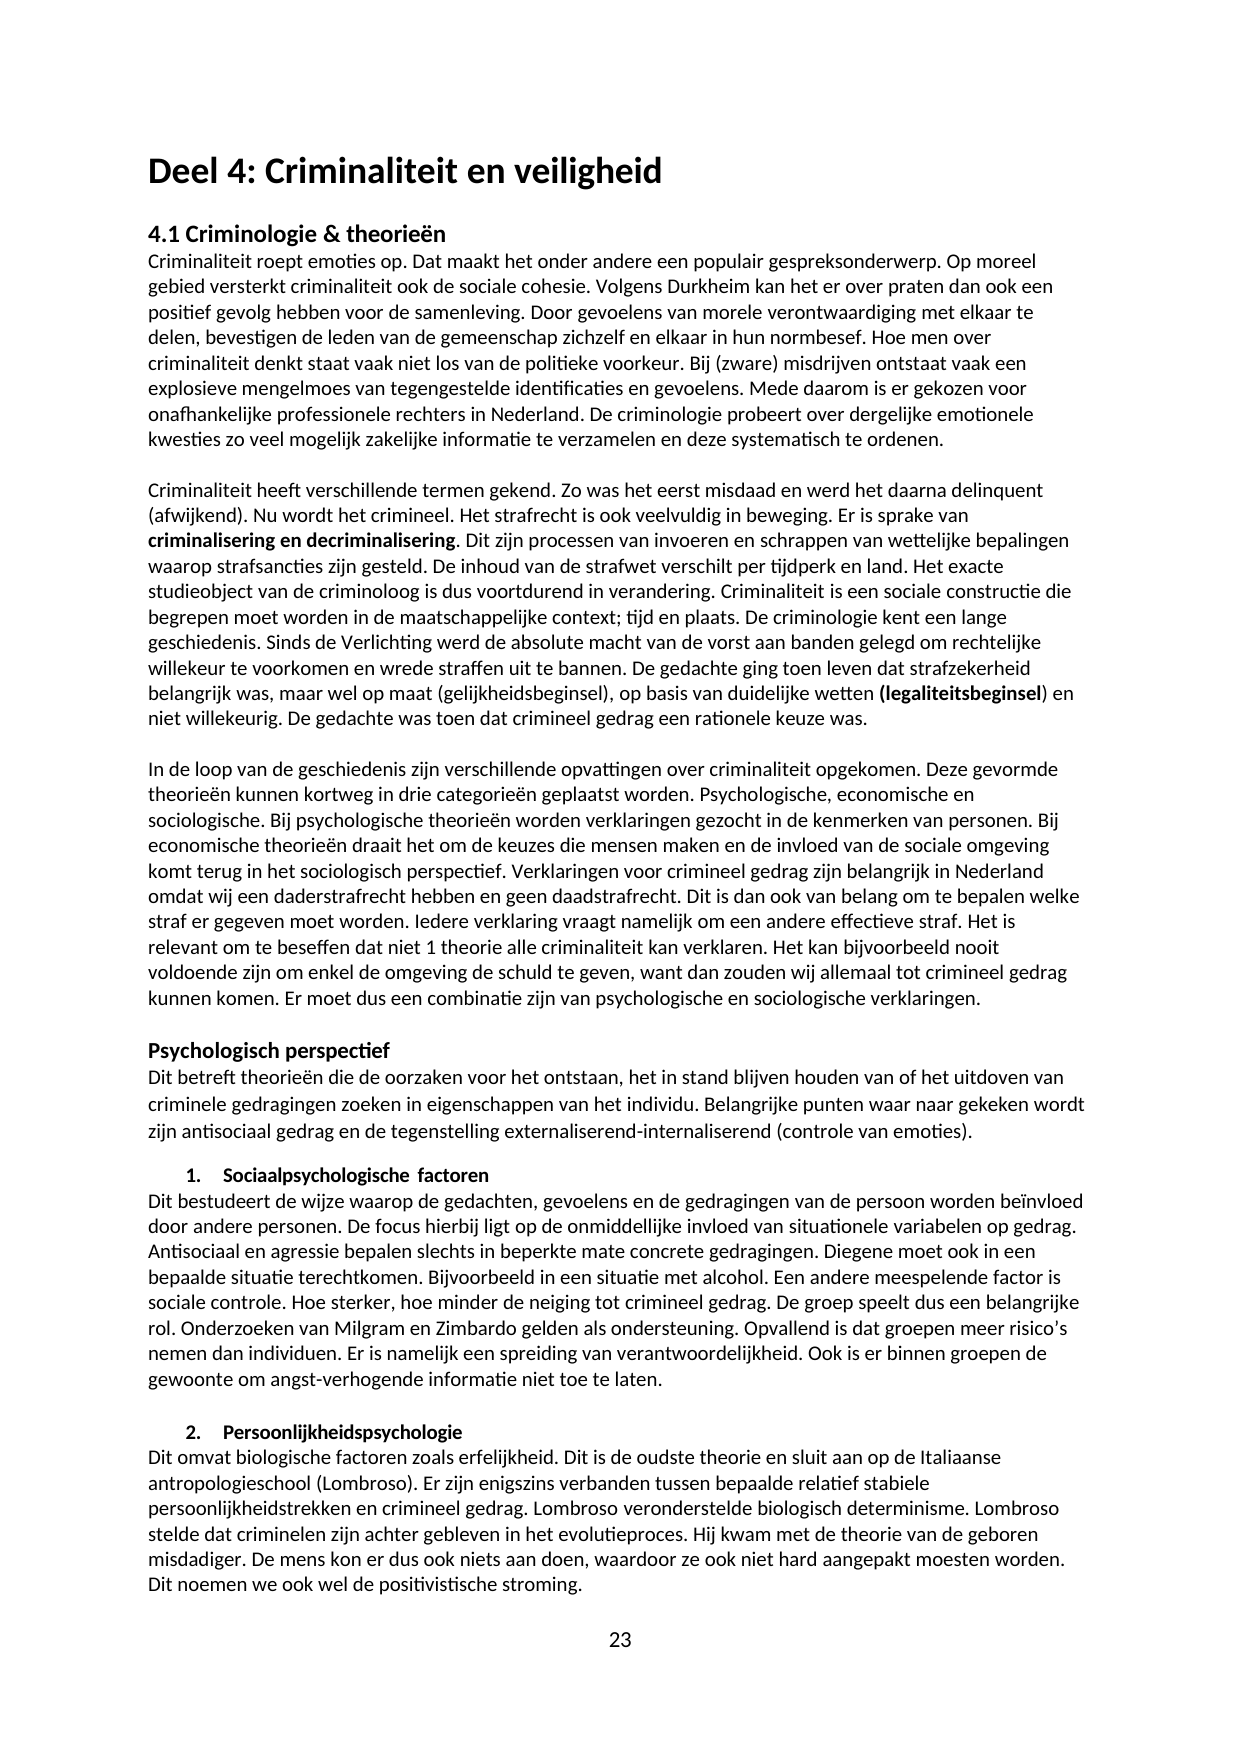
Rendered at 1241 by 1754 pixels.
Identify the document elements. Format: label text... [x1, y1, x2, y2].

subtitle Deel 4: Criminaliteit en veiligheid [148, 147, 1240, 193]
text In de loop van de geschiedenis zijn verschillende opvattingen over criminaliteit opgekomen. Deze gevormde theorieën kunnen kortweg in drie categorieën geplaatst worden. Psychologische, economische en sociologische. Bij psychologische theorieën worden verklaringen gezocht in de kenmerken van personen. Bij economische theorieën draait het om de keuzes die mensen maken en de invloed van de sociale omgeving komt terug in het sociologisch perspectief. Verklaringen voor crimineel gedrag zijn belangrijk in Nederland omdat wij een daderstrafrecht hebben en geen daadstrafrecht. Dit is dan ook van belang om te bepalen welke straf er gegeven moet worden. Iedere verklaring vraagt namelijk om een andere effectieve straf. Het is relevant om te beseffen dat niet 1 theorie alle criminaliteit kan verklaren. Het kan bijvoorbeeld nooit voldoende zijn om enkel de omgeving de schuld te geven, want dan zouden wij allemaal tot crimineel gedrag kunnen komen. Er moet dus een combinatie zijn van psychologische en sociologische verklaringen. [148, 756, 1089, 1010]
subtitle Persoonlijkheidspsychologie [185, 1419, 1240, 1444]
text Dit bestudeert de wijze waarop de gedachten, gevoelens en de gedragingen van de persoon worden beïnvloed door andere personen. De focus hierbij ligt op de onmiddellijke invloed van situationele variabelen op gedrag. Antisociaal en agressie bepalen slechts in beperkte mate concrete gedragingen. Diegene moet ook in een bepaalde situatie terechtkomen. Bijvoorbeeld in een situatie met alcohol. Een andere meespelende factor is sociale controle. Hoe sterker, hoe minder de neiging tot crimineel gedrag. De groep speelt dus een belangrijke rol. Onderzoeken van Milgram en Zimbardo gelden als ondersteuning. Opvallend is dat groepen meer risico’s nemen dan individuen. Er is namelijk een spreiding van verantwoordelijkheid. Ook is er binnen groepen de gewoonte om angst-verhogende informatie niet toe te laten. [148, 1188, 1089, 1391]
subtitle Sociaalpsychologische factoren [185, 1162, 1240, 1188]
subtitle Criminologie & theorieën [148, 218, 1240, 248]
text Dit omvat biologische factoren zoals erfelijkheid. Dit is de oudste theorie en sluit aan op de Italiaanse antropologieschool (Lombroso). Er zijn enigszins verbanden tussen bepaalde relatief stabiele persoonlijkheidstrekken en crimineel gedrag. Lombroso veronderstelde biologisch determinisme. Lombroso stelde dat criminelen zijn achter gebleven in het evolutieproces. Hij kwam met de theorie van de geboren misdadiger. De mens kon er dus ook niets aan doen, waardoor ze ook niet hard aangepakt moesten worden. Dit noemen we ook wel de positivistische stroming. [148, 1444, 1076, 1597]
text Criminaliteit heeft verschillende termen gekend. Zo was het eerst misdaad en werd het daarna delinquent (afwijkend). Nu wordt het crimineel. Het strafrecht is ook veelvuldig in beweging. Er is sprake van criminalisering en decriminalisering. Dit zijn processen van invoeren en schrappen van wettelijke bepalingen waarop strafsancties zijn gesteld. De inhoud van de strafwet verschilt per tijdperk en land. Het exacte studieobject van de criminoloog is dus voortdurend in verandering. Criminaliteit is een sociale constructie die begrepen moet worden in de maatschappelijke context; tijd en plaats. De criminologie kent een lange geschiedenis. Sinds de Verlichting werd de absolute macht van de vorst aan banden gelegd om rechtelijke willekeur te voorkomen en wrede straffen uit te bannen. De gedachte ging toen leven dat strafzekerheid belangrijk was, maar wel op maat (gelijkheidsbeginsel), op basis van duidelijke wetten (legaliteitsbeginsel) en niet willekeurig. De gedachte was toen dat crimineel gedrag een rationele keuze was. [148, 477, 1089, 731]
text Criminaliteit roept emoties op. Dat maakt het onder andere een populair gespreksonderwerp. Op moreel gebied versterkt criminaliteit ook de sociale cohesie. Volgens Durkheim kan het er over praten dan ook een positief gevolg hebben voor de samenleving. Door gevoelens van morele verontwaardiging met elkaar te delen, bevestigen de leden van de gemeenschap zichzelf en elkaar in hun normbesef. Hoe men over criminaliteit denkt staat vaak niet los van de politieke voorkeur. Bij (zware) misdrijven ontstaat vaak een explosieve mengelmoes van tegengestelde identificaties en gevoelens. Mede daarom is er gekozen voor onafhankelijke professionele rechters in Nederland. De criminologie probeert over dergelijke emotionele kwesties zo veel mogelijk zakelijke informatie te verzamelen en deze systematisch te ordenen. [148, 248, 1089, 452]
text Dit betreft theorieën die de oorzaken voor het ontstaan, het in stand blijven houden van of het uitdoven van criminele gedragingen zoeken in eigenschappen van het individu. Belangrijke punten waar naar gekeken wordt zijn antisociaal gedrag en de tegenstelling externaliserend-internaliserend (controle van emoties). [148, 1064, 1089, 1144]
subtitle Psychologisch perspectief [148, 1036, 1240, 1064]
